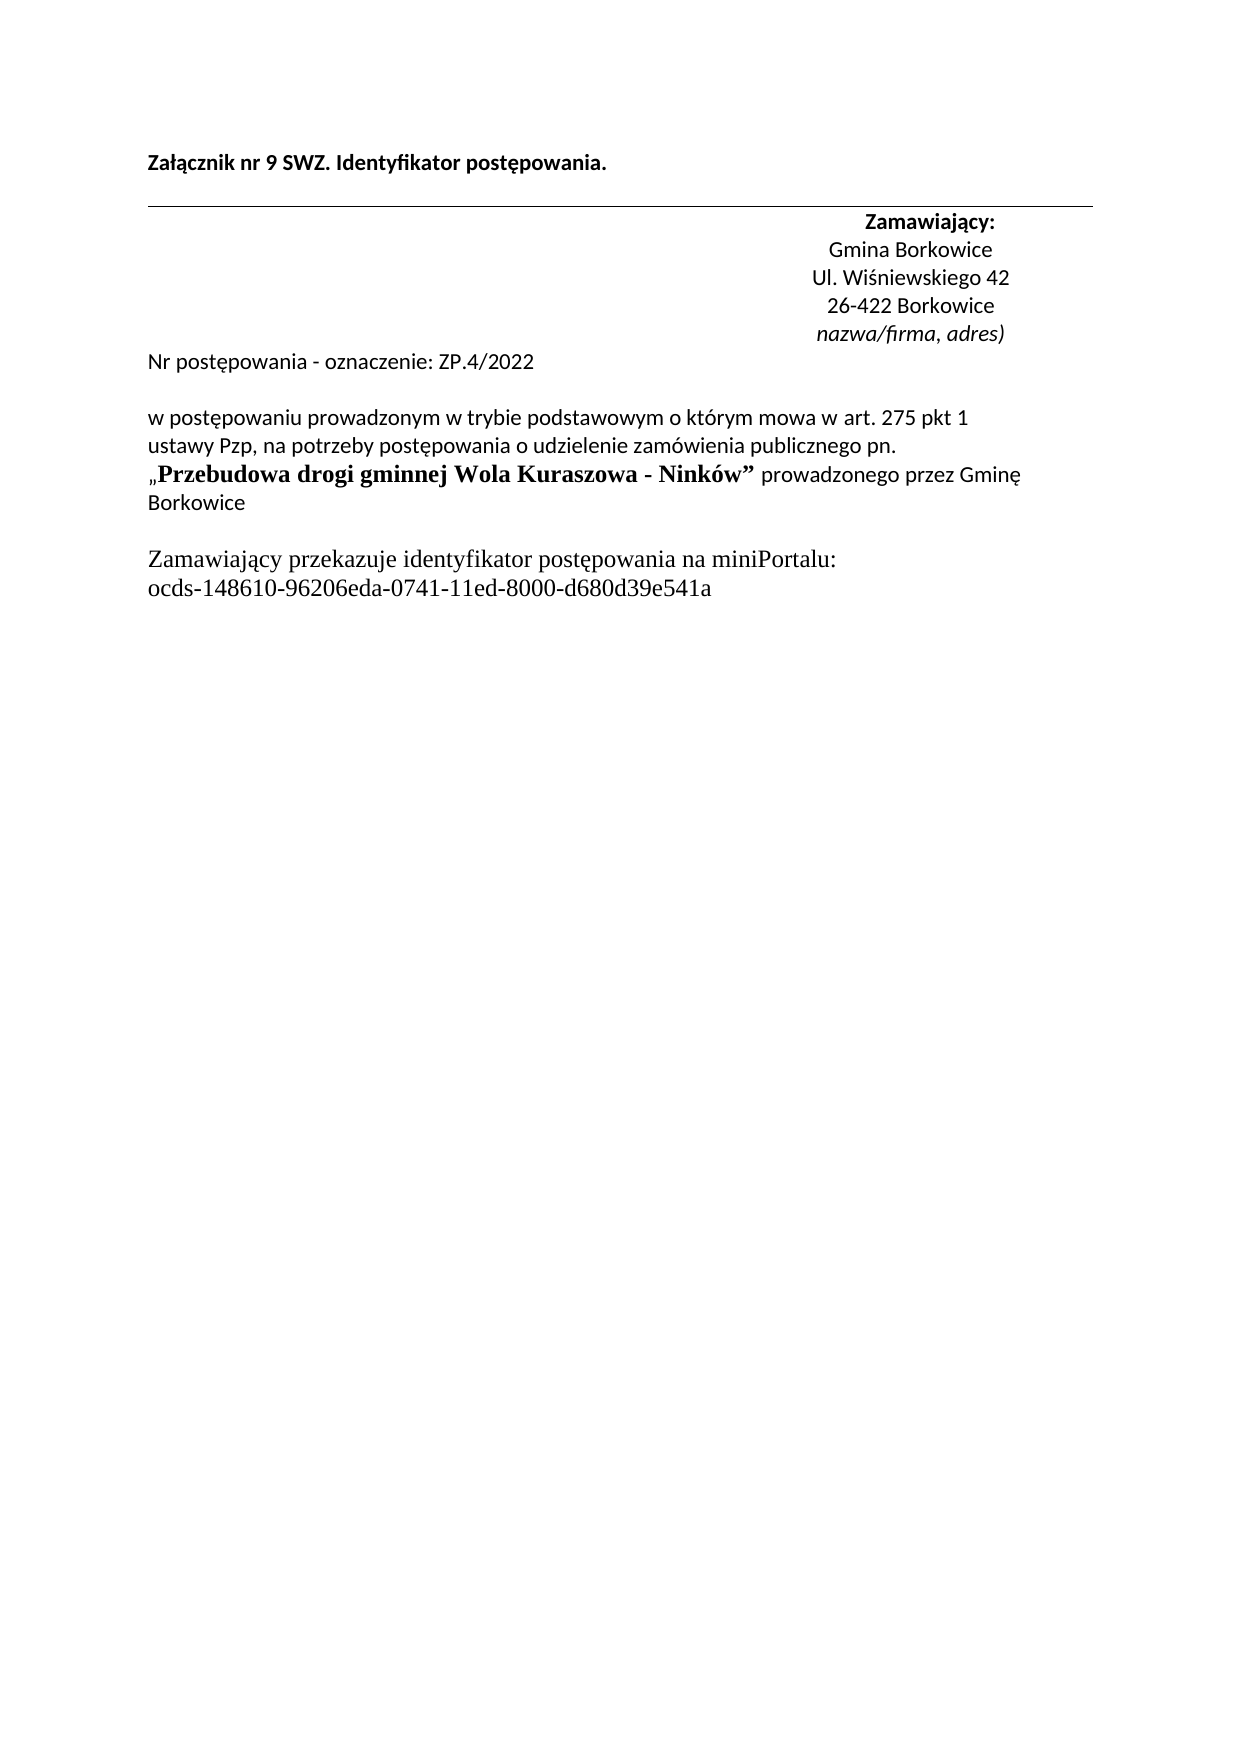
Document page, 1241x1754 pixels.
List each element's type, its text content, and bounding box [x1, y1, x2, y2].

text „Przebudowa drogi gminnej Wola Kuraszowa - Ninków” prowadzonego przez Gminę [148, 459, 1093, 488]
text Borkowice [148, 488, 1093, 516]
text Gmina Borkowice [729, 235, 1093, 263]
text Zamawiający przekazuje identyfikator postępowania na miniPortalu: [148, 544, 1093, 573]
text 26-422 Borkowice [729, 291, 1093, 319]
text w postępowaniu prowadzonym w trybie podstawowym o którym mowa w art. 275 pkt 1 [148, 403, 1093, 431]
text Załącznik nr 9 SWZ. Identyfikator postępowania. [148, 148, 1093, 176]
text Nr postępowania - oznaczenie: ZP.4/2022 [148, 347, 1093, 375]
text ocds-148610-96206eda-0741-11ed-8000-d680d39e541a [148, 573, 1093, 602]
text Ul. Wiśniewskiego 42 [729, 263, 1093, 291]
text nazwa/firma, adres) [729, 319, 1093, 347]
text ustawy Pzp, na potrzeby postępowania o udzielenie zamówienia publicznego pn. [148, 431, 1093, 459]
text Zamawiający: [694, 207, 1093, 235]
